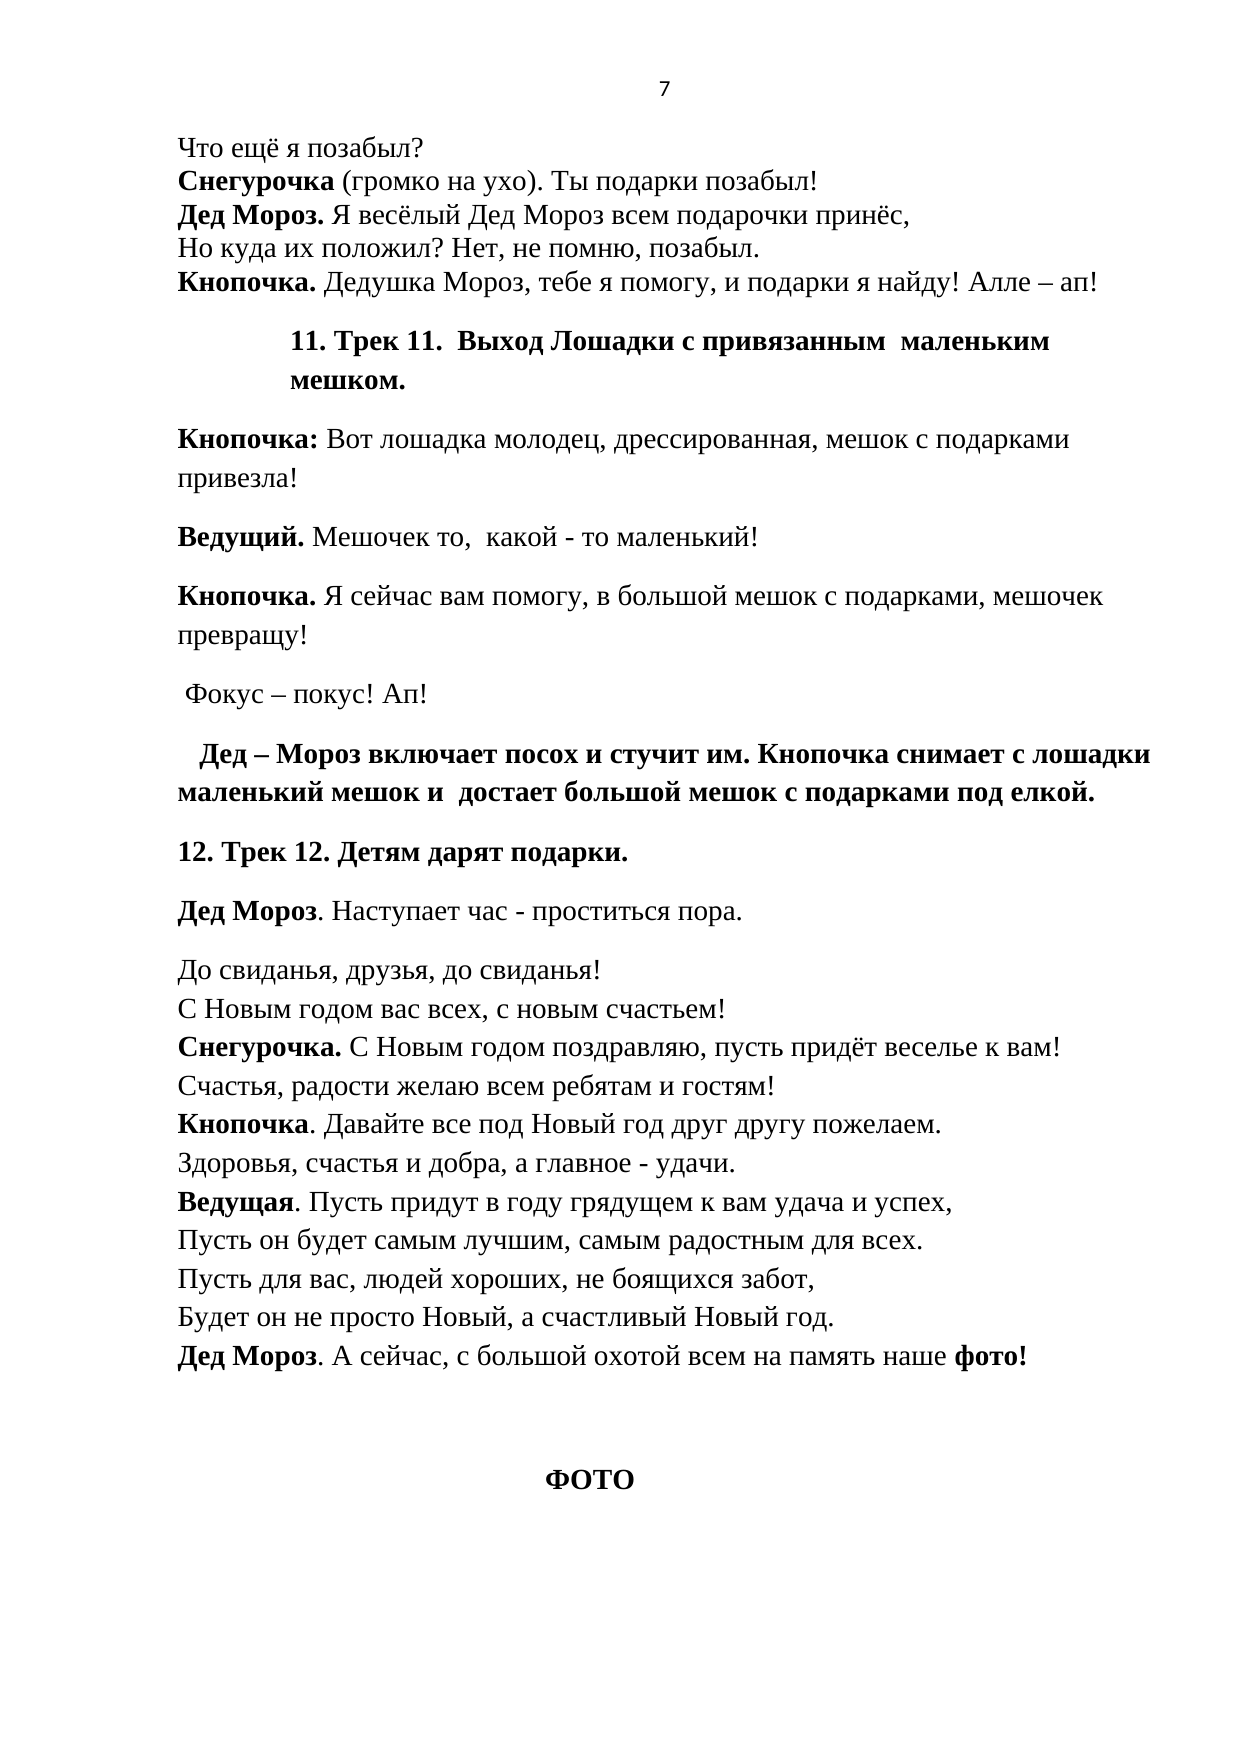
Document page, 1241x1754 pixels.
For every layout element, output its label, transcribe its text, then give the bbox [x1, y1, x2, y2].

text Кнопочка: Вот лошадка молодец, дрессированная, мешок с подарками привезла! [177, 421, 1152, 493]
text Дед – Мороз включает посох и стучит им. Кнопочка снимает с лошадки маленький мешок и достает большой мешок с подарками под елкой. [177, 736, 1152, 808]
list 11. Трек 11. Выход Лошадки с привязанным маленьким мешком. [290, 323, 1152, 395]
text До свиданья, друзья, до свиданья! С Новым годом вас всех, с новым счастьем! Снегурочка. С Новым годом поздравляю, пусть придёт веселье к вам! Счастья, радости желаю всем ребятам и гостям! Кнопочка. Давайте все под Новый год друг другу пожелаем. Здоровья, счастья и добра, а главное - удачи. Ведущая. Пусть придут в году грядущем к вам удача и успех, Пусть он будет самым лучшим, самым радостным для всех. Пусть для вас, людей хороших, не боящихся забот, Будет он не просто Новый, а счастливый Новый год. Дед Мороз. А сейчас, с большой охотой всем на память наше фото! [177, 952, 1152, 1404]
text 12. Трек 12. Детям дарят подарки. [177, 834, 1152, 867]
text Ведущий. Мешочек то, какой - то маленький! [177, 519, 1152, 553]
text Кнопочка. Дедушка Мороз, тебе я помогу, и подарки я найду! Алле – ап! [177, 264, 1152, 297]
list ФОТО [290, 1429, 1152, 1496]
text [177, 130, 1152, 264]
text Дед Мороз. Наступает час - проститься пора. [177, 893, 1152, 927]
text Фокус – покус! Ап! [177, 676, 1152, 710]
text Кнопочка. Я сейчас вам помогу, в большой мешок с подарками, мешочек превращу! [177, 578, 1152, 651]
